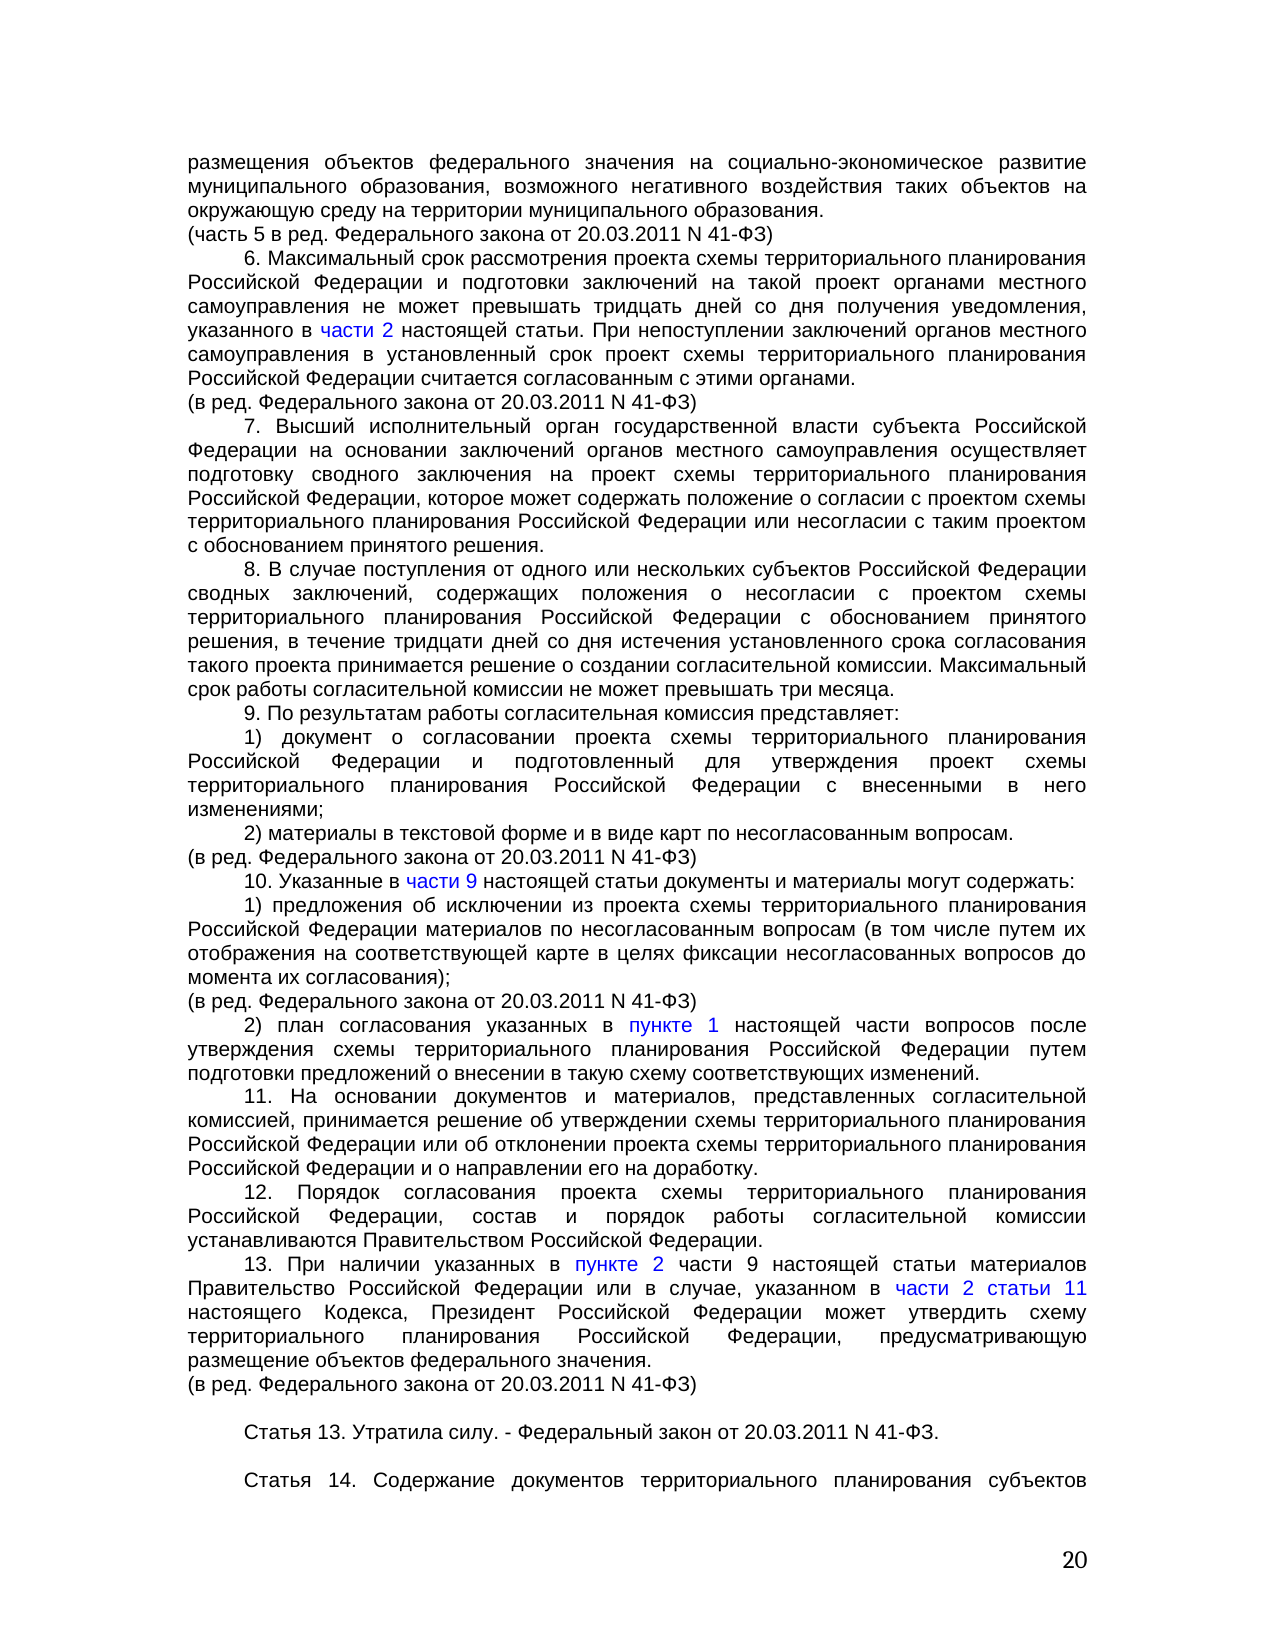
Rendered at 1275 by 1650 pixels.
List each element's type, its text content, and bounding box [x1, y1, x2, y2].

text (в ред. Федерального закона от 20.03.2011 N 41-ФЗ) [187, 389, 1087, 413]
text 12. Порядок согласования проекта схемы территориального планирования Российской Федерации, состав и порядок работы согласительной комиссии устанавливаются Правительством Российской Федерации. [187, 1180, 1087, 1252]
text (в ред. Федерального закона от 20.03.2011 N 41-ФЗ) [187, 845, 1087, 869]
text 13. При наличии указанных в пункте 2 части 9 настоящей статьи материалов Правительство Российской Федерации или в случае, указанном в части 2 статьи 11 настоящего Кодекса, Президент Российской Федерации может утвердить схему территориального планирования Российской Федерации, предусматривающую размещение объектов федерального значения. [187, 1252, 1087, 1372]
text (в ред. Федерального закона от 20.03.2011 N 41-ФЗ) [187, 988, 1087, 1012]
text Статья 13. Утратила силу. - Федеральный закон от 20.03.2011 N 41-ФЗ. [187, 1420, 1087, 1444]
text 2) план согласования указанных в пункте 1 настоящей части вопросов после утверждения схемы территориального планирования Российской Федерации путем подготовки предложений о внесении в такую схему соответствующих изменений. [187, 1012, 1087, 1084]
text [187, 1468, 1087, 1492]
text (часть 5 в ред. Федерального закона от 20.03.2011 N 41-ФЗ) [187, 222, 1087, 246]
text 1) документ о согласовании проекта схемы территориального планирования Российской Федерации и подготовленный для утверждения проект схемы территориального планирования Российской Федерации с внесенными в него изменениями; [187, 725, 1087, 821]
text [187, 150, 1087, 222]
text 9. По результатам работы согласительная комиссия представляет: [187, 701, 1087, 725]
text 10. Указанные в части 9 настоящей статьи документы и материалы могут содержать: [187, 869, 1087, 893]
text 8. В случае поступления от одного или нескольких субъектов Российской Федерации сводных заключений, содержащих положения о несогласии с проектом схемы территориального планирования Российской Федерации с обоснованием принятого решения, в течение тридцати дней со дня истечения установленного срока согласования такого проекта принимается решение о создании согласительной комиссии. Максимальный срок работы согласительной комиссии не может превышать три месяца. [187, 557, 1087, 701]
text 11. На основании документов и материалов, представленных согласительной комиссией, принимается решение об утверждении схемы территориального планирования Российской Федерации или об отклонении проекта схемы территориального планирования Российской Федерации и о направлении его на доработку. [187, 1084, 1087, 1180]
text 1) предложения об исключении из проекта схемы территориального планирования Российской Федерации материалов по несогласованным вопросам (в том числе путем их отображения на соответствующей карте в целях фиксации несогласованных вопросов до момента их согласования); [187, 893, 1087, 988]
text 6. Максимальный срок рассмотрения проекта схемы территориального планирования Российской Федерации и подготовки заключений на такой проект органами местного самоуправления не может превышать тридцать дней со дня получения уведомления, указанного в части 2 настоящей статьи. При непоступлении заключений органов местного самоуправления в установленный срок проект схемы территориального планирования Российской Федерации считается согласованным с этими органами. [187, 246, 1087, 389]
text (в ред. Федерального закона от 20.03.2011 N 41-ФЗ) [187, 1372, 1087, 1396]
text 2) материалы в текстовой форме и в виде карт по несогласованным вопросам. [187, 821, 1087, 845]
text 7. Высший исполнительный орган государственной власти субъекта Российской Федерации на основании заключений органов местного самоуправления осуществляет подготовку сводного заключения на проект схемы территориального планирования Российской Федерации, которое может содержать положение о согласии с проектом схемы территориального планирования Российской Федерации или несогласии с таким проектом с обоснованием принятого решения. [187, 413, 1087, 557]
